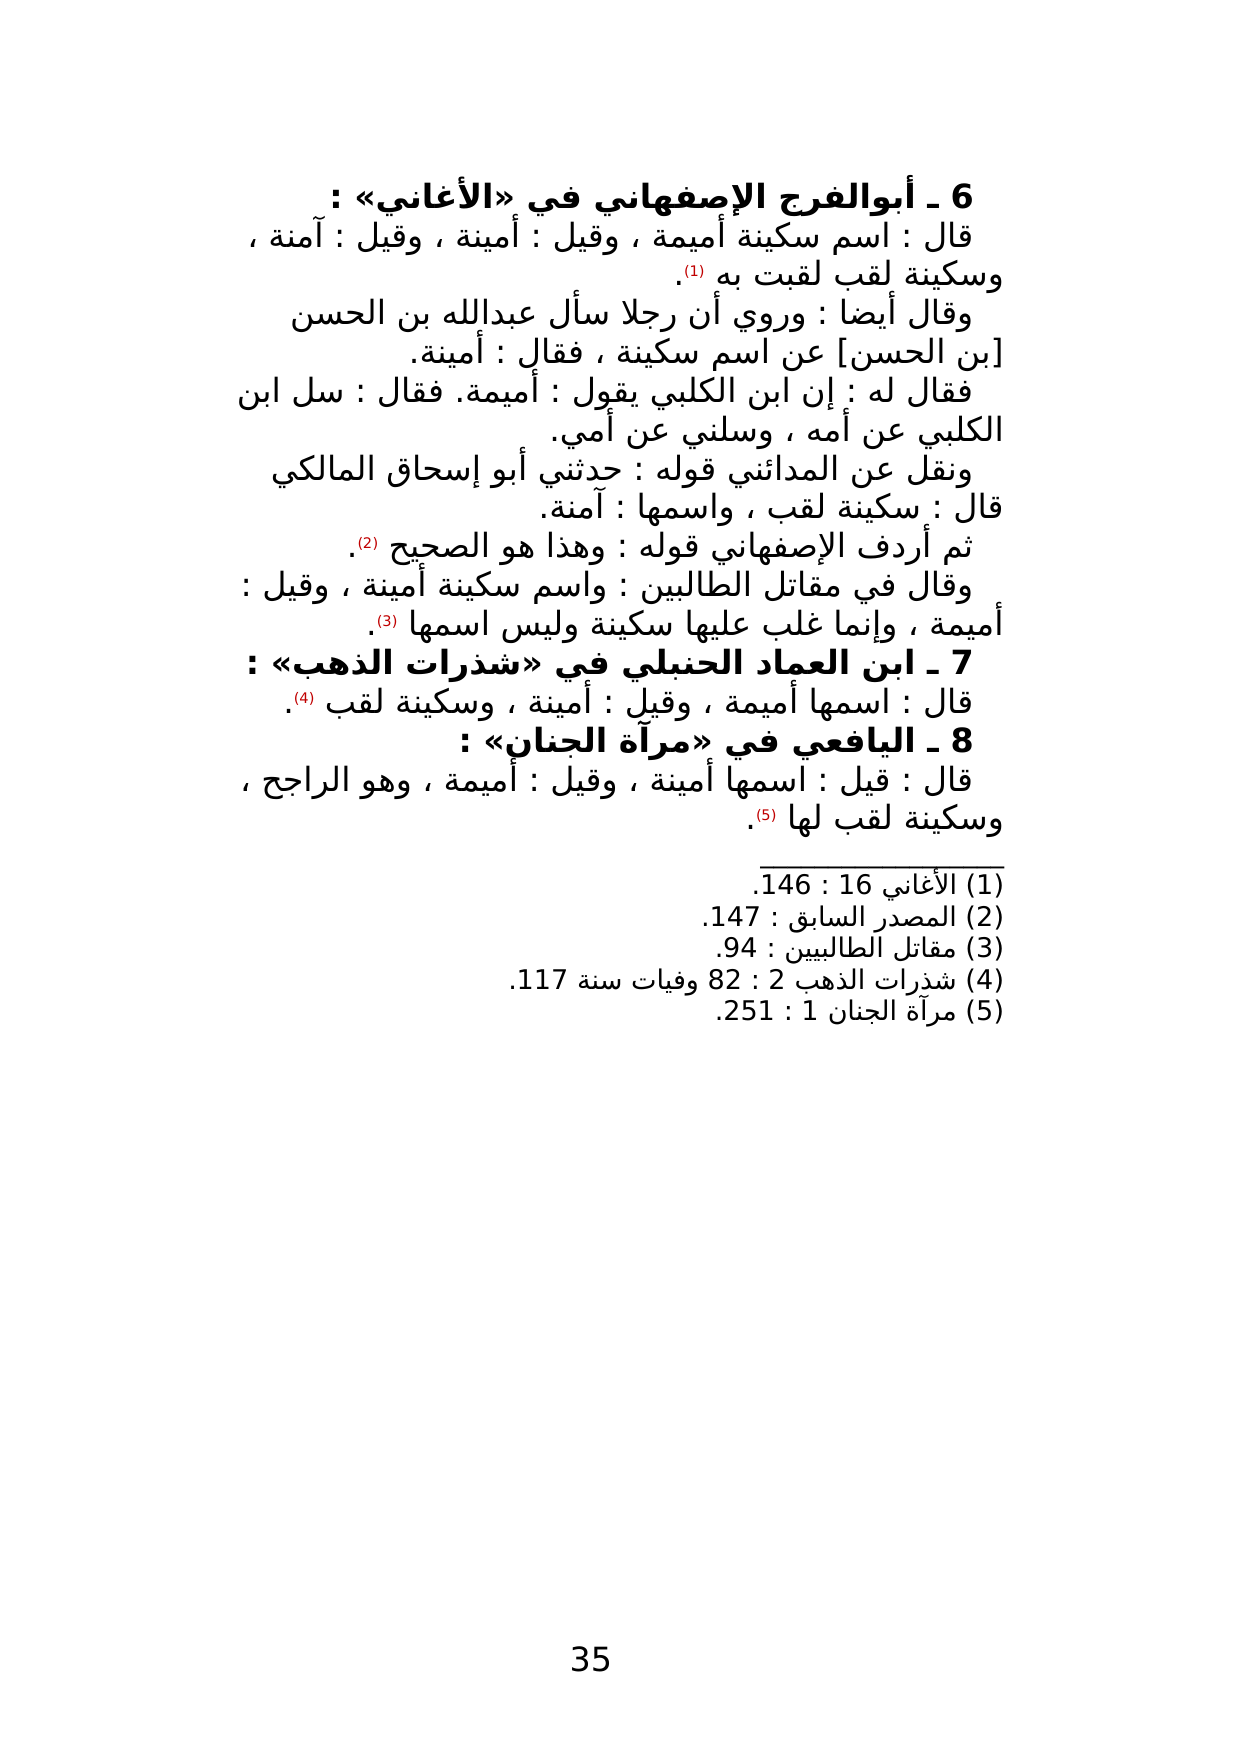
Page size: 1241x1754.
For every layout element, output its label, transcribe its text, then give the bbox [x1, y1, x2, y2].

text ونقل عن المدائني قوله : حدثني أبو إسحاق المالكي قال : سكينة لقب ، واسمها : آمنة. [236, 449, 1004, 527]
text قال : اسم سكينة أميمة ، وقيل : أمينة ، وقيل : آمنة ، وسكينة لقب لقبت به (1). [236, 216, 1004, 294]
text 7 ـ ابن العماد الحنبلي في «شذرات الذهب» : [236, 643, 1004, 682]
text (3) مقاتل الطالبيين : 94. [236, 932, 1004, 964]
text (2) المصدر السابق : 147. [236, 901, 1004, 932]
text __________________ (1) الأغاني 16 : 146. [236, 838, 1004, 901]
text 8 ـ اليافعي في «مرآة الجنان» : [236, 721, 1004, 760]
text قال : اسمها أميمة ، وقيل : أمينة ، وسكينة لقب (4). [236, 682, 1004, 721]
text فقال له : إن ابن الكلبي يقول : أميمة. فقال : سل ابن الكلبي عن أمه ، وسلني عن أمي. [236, 371, 1004, 449]
text وقال أيضا : وروي أن رجلا سأل عبدالله بن الحسن [بن الحسن] عن اسم سكينة ، فقال : أمينة. [236, 294, 1004, 371]
text قال : قيل : اسمها أمينة ، وقيل : أميمة ، وهو الراجح ، وسكينة لقب لها (5). [236, 760, 1004, 838]
text وقال في مقاتل الطالبين : واسم سكينة أمينة ، وقيل : أميمة ، وإنما غلب عليها سكينة وليس اسمها (3). [236, 566, 1004, 643]
text (5) مرآة الجنان 1 : 251. [236, 996, 1004, 1027]
text 6 ـ أبوالفرج الإصفهاني في «الأغاني» : [236, 177, 1004, 216]
text ثم أردف الإصفهاني قوله : وهذا هو الصحيح (2). [236, 527, 1004, 566]
text (4) شذرات الذهب 2 : 82 وفيات سنة 117. [236, 964, 1004, 996]
